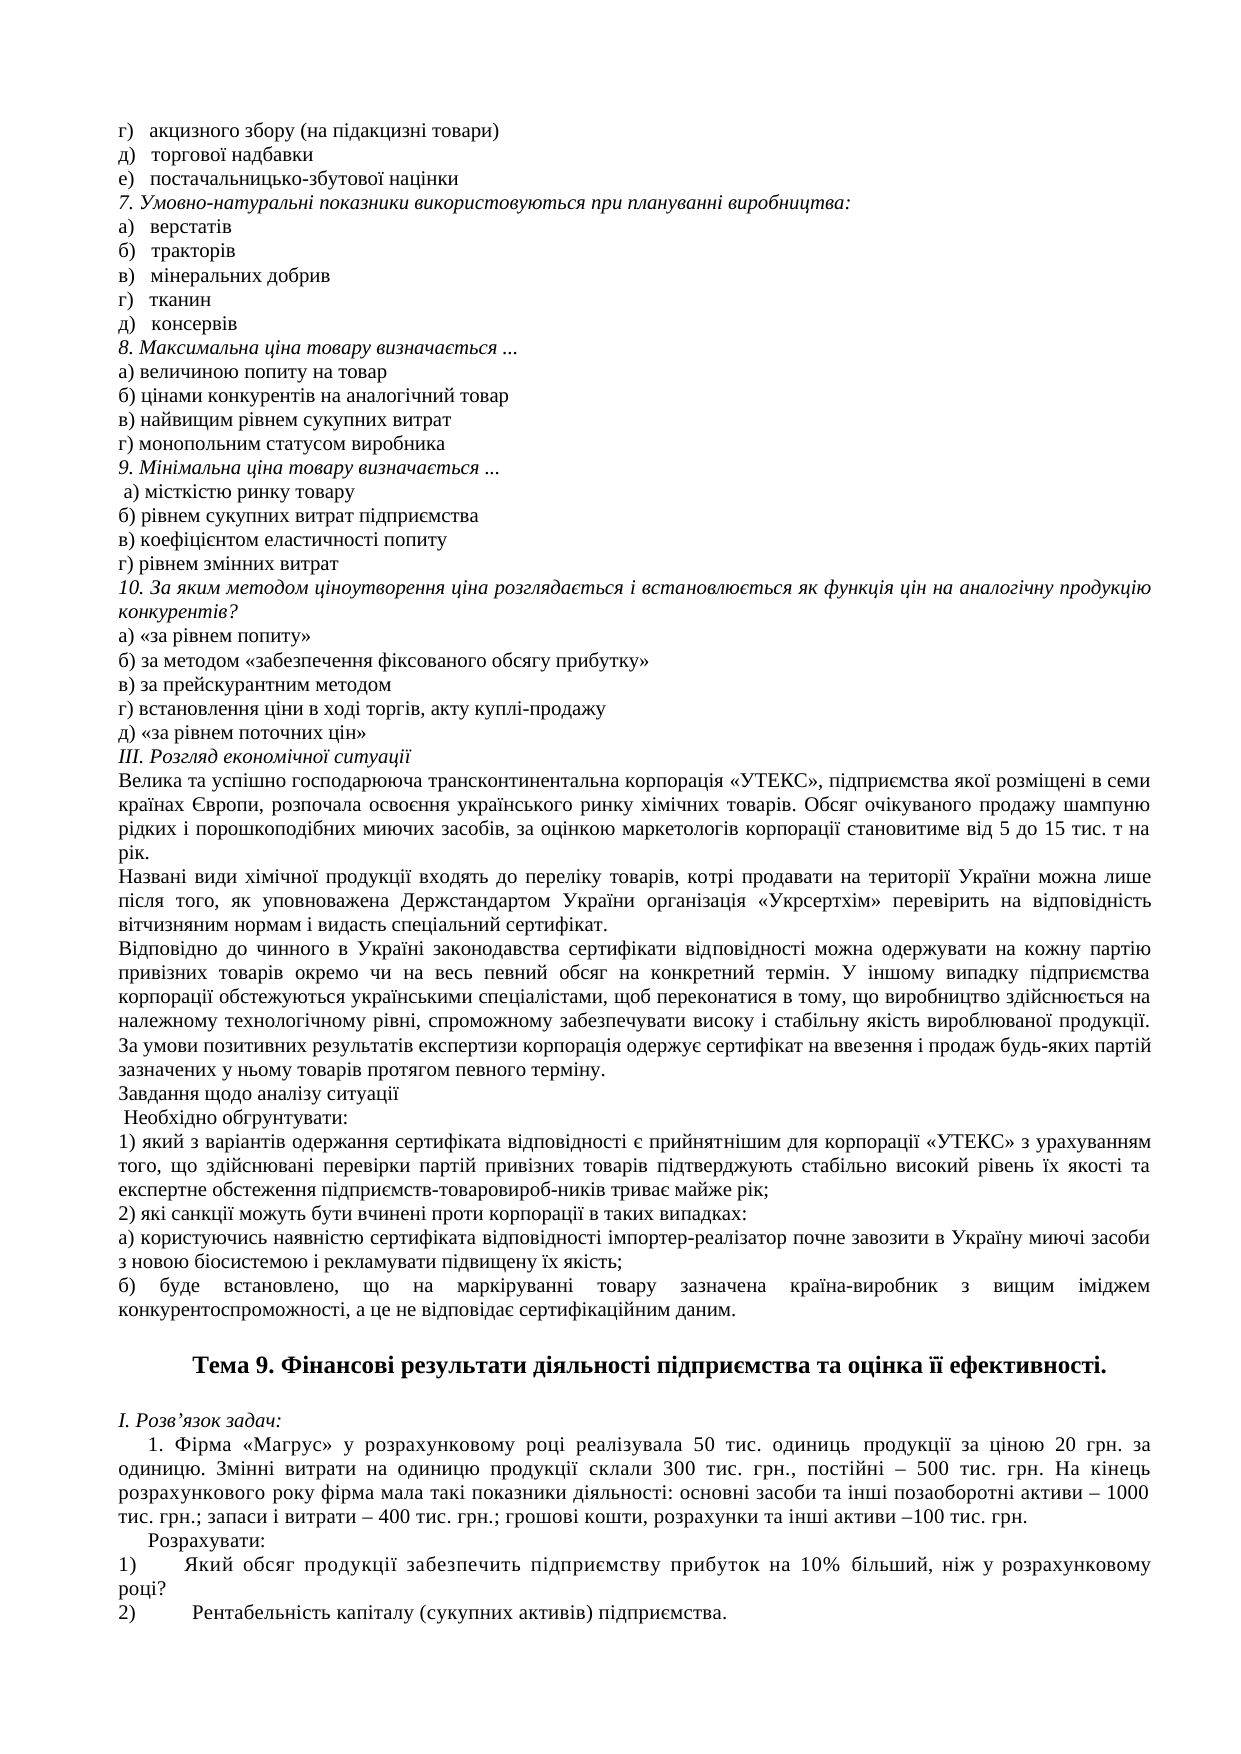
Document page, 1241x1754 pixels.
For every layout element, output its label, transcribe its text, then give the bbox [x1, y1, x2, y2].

text Відповідно до чинного в Україні законодавства сертифікати відповідності можна одержувати на кожну партію привізних товарів окремо чи на весь певний обсяг на конкретний термін. У іншому випадку підприємства корпорації обстежуються українськими спеціалістами, щоб переконатися в тому, що виробництво здійснюється на належному технологічному рівні, спроможному забезпечувати високу і стабільну якість вироблюваної продукції. За умови позитивних результатів експертизи корпорація одержує сертифікат на ввезення і продаж будь-яких партій зазначених у ньому товарів протягом певного терміну. [118, 936, 1152, 1081]
list Який обсяг продукції забезпечить підприємству прибуток на 10% більший, ніж у розрахунковому році? [118, 1552, 1152, 1600]
text 8. Максимальна ціна товару визначається ... [118, 335, 1152, 359]
text а) величиною попиту на товар [118, 359, 1152, 383]
text І. Розв’язок задач: [118, 1407, 1152, 1432]
text е) постачальницько-збутової націнки [118, 166, 1152, 190]
text д) торгової надбавки [118, 142, 1152, 166]
text б) цінами конкурентів на аналогічний товар [118, 383, 1152, 407]
text 1. Фірма «Магрус» у розрахунковому році реалізувала 50 тис. одиниць продукції за ціною 20 грн. за одиницю. Змінні витрати на одиницю продукції склали 300 тис. грн., постійні – 500 тис. грн. На кінець розрахункового року фірма мала такі показники діяльності: основні засоби та інші позаоборотні активи – 1000 тис. грн.; запаси і витрати – 400 тис. грн.; грошові кошти, розрахунки та інші активи –100 тис. грн. [118, 1432, 1152, 1528]
text а) місткістю ринку товару [118, 479, 1152, 503]
text 2) які санкції можуть бути вчинені проти корпорації в таких випадках: [118, 1201, 1152, 1225]
text 10. За яким методом ціноутворення ціна розглядається і встановлюється як функція цін на аналогічну продукцію конкурентів? [118, 575, 1152, 623]
text б) тракторів [118, 238, 1152, 262]
text д) консервів [118, 311, 1152, 335]
text г) встановлення ціни в ході торгів, акту куплі-продажу [118, 696, 1152, 720]
list Рентабельність капіталу (сукупних активів) підприємства. [118, 1600, 1152, 1624]
text ІІІ. Розгляд економічної ситуації [118, 744, 1152, 768]
text Названі види хімічної продукції входять до переліку товарів, котрі продавати на території України можна лише після того, як уповноважена Держстандартом України організація «Укрсертхім» перевірить на відповідність вітчизняним нормам і видасть спеціальний сертифікат. [118, 864, 1152, 936]
text Завдання щодо аналізу ситуації [118, 1081, 1152, 1105]
text г) монопольним статусом виробника [118, 431, 1152, 455]
text б) рівнем сукупних витрат підприємства [118, 503, 1152, 527]
text Розрахувати: [118, 1528, 1152, 1552]
text а) верстатів [118, 214, 1152, 238]
text в) мінеральних добрив [118, 262, 1152, 287]
text 1) який з варіантів одержання сертифіката відповідності є прийнятнішим для корпорації «УТЕКС» з урахуванням того, що здійснювані перевірки партій привізних товарів підтверджують стабільно високий рівень їх якості та експертне обстеження підприємств-товаровироб-ників триває майже рік; [118, 1129, 1152, 1201]
text Тема 9. Фінансові результати діяльності підприємства та оцінка її ефективності. [118, 1350, 1152, 1379]
text Велика та успішно господарююча трансконтинентальна корпорація «УТЕКС», підприємства якої розміщені в семи країнах Європи, розпочала освоєння українського ринку хімічних товарів. Обсяг очікуваного продажу шампуню рідких і порошкоподібних миючих засобів, за оцінкою маркетологів корпорації становитиме від 5 до 15 тис. т на рік. [118, 768, 1152, 864]
text б) за методом «забезпечення фіксованого обсягу прибутку» [118, 647, 1152, 672]
text в) коефіцієнтом еластичності попиту [118, 527, 1152, 551]
text 7. Умовно-натуральні показники використовуються при плануванні виробництва: [118, 190, 1152, 214]
text Необхідно обгрунтувати: [118, 1105, 1152, 1129]
text д) «за рівнем поточних цін» [118, 720, 1152, 744]
text 9. Мінімальна ціна товару визначається ... [118, 455, 1152, 479]
text в) найвищим рівнем сукупних витрат [118, 407, 1152, 431]
text б) буде встановлено, що на маркіруванні товару зазначена країна-виробник з вищим іміджем конкурентоспроможності, а це не відповідає сертифікаційним даним. [118, 1273, 1152, 1321]
text а) користуючись наявністю сертифіката відповідності імпортер-реалізатор почне завозити в Україну миючі засоби з новою біосистемою і рекламувати підвищену їх якість; [118, 1225, 1152, 1273]
text г) акцизного збору (на підакцизні товари) [118, 118, 1152, 142]
text а) «за рівнем попиту» [118, 623, 1152, 647]
text в) за прейскурантним методом [118, 672, 1152, 696]
text г) рівнем змінних витрат [118, 551, 1152, 575]
text г) тканин [118, 287, 1152, 311]
